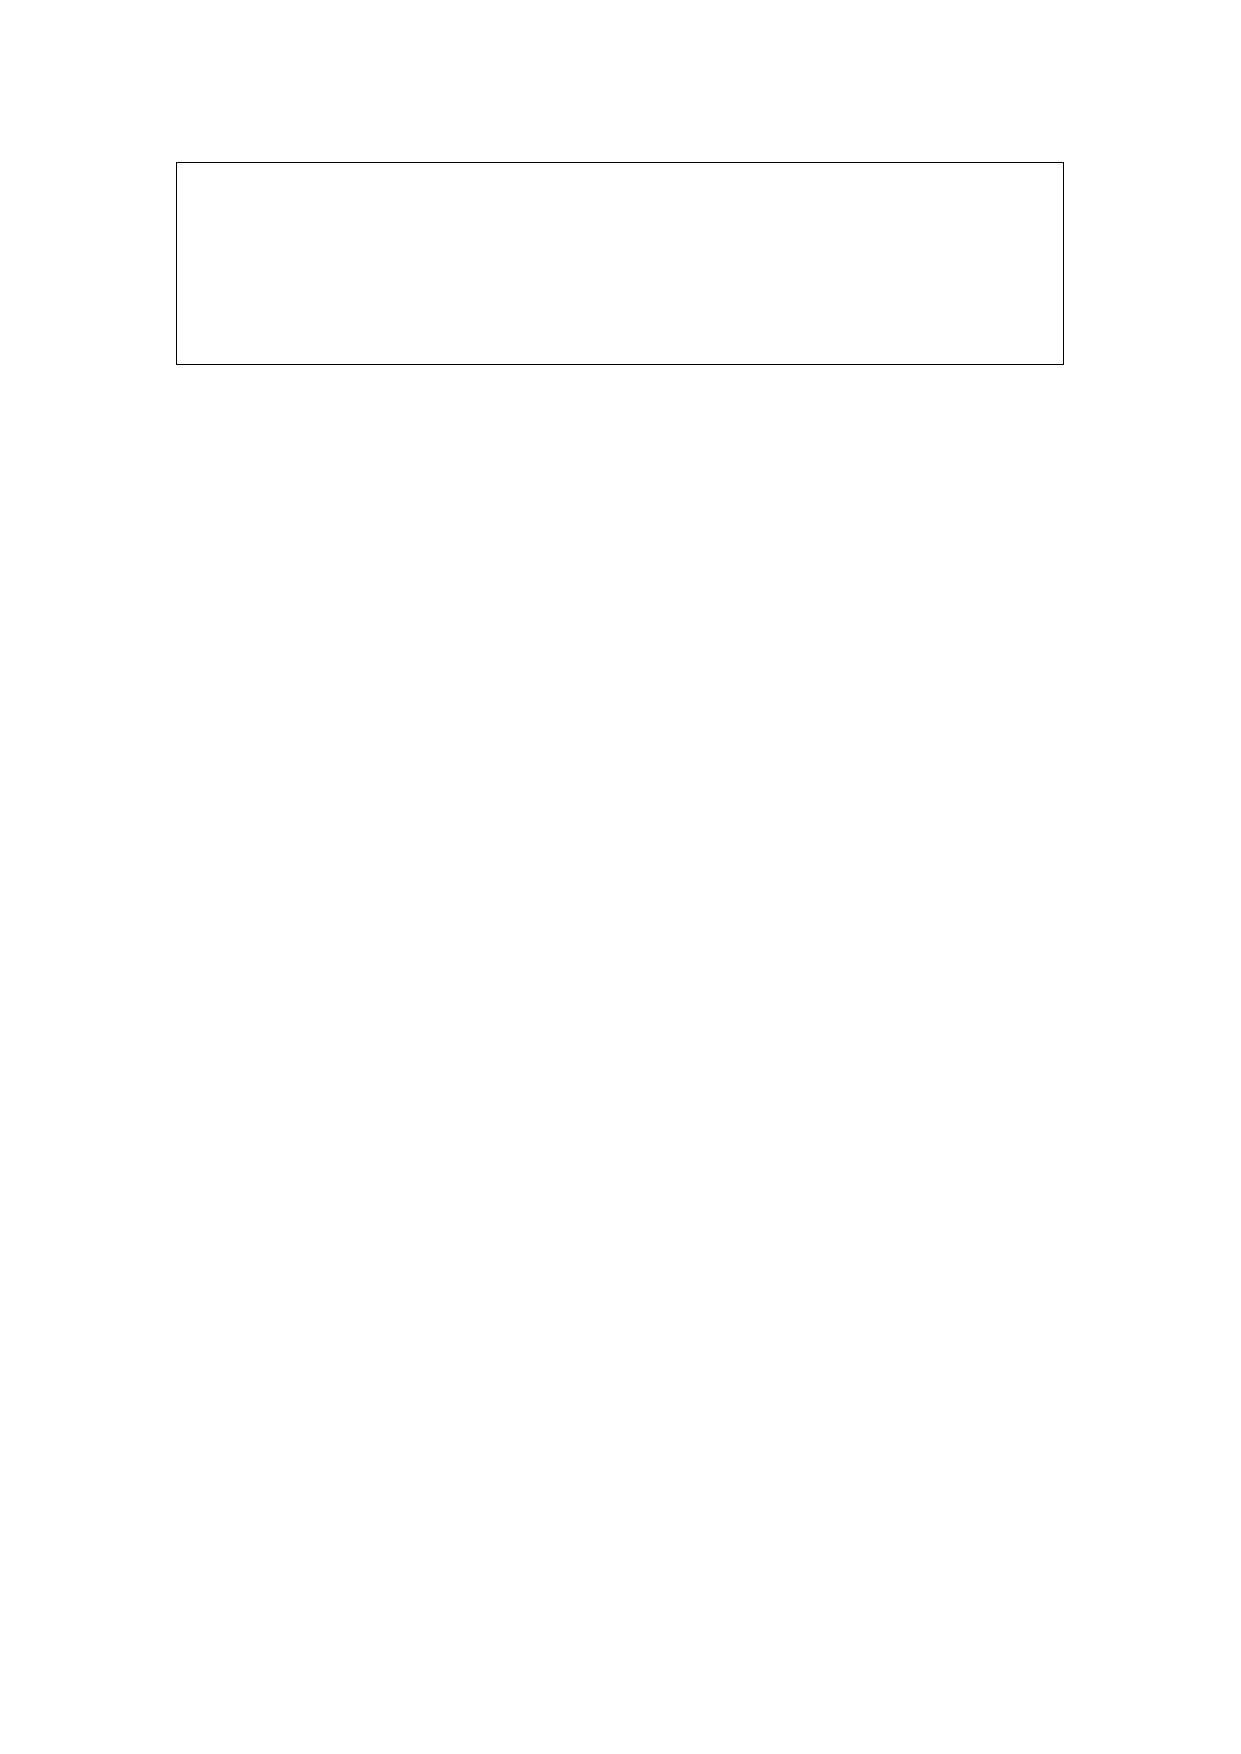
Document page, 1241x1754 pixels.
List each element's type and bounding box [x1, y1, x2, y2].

table_header [177, 163, 1063, 364]
